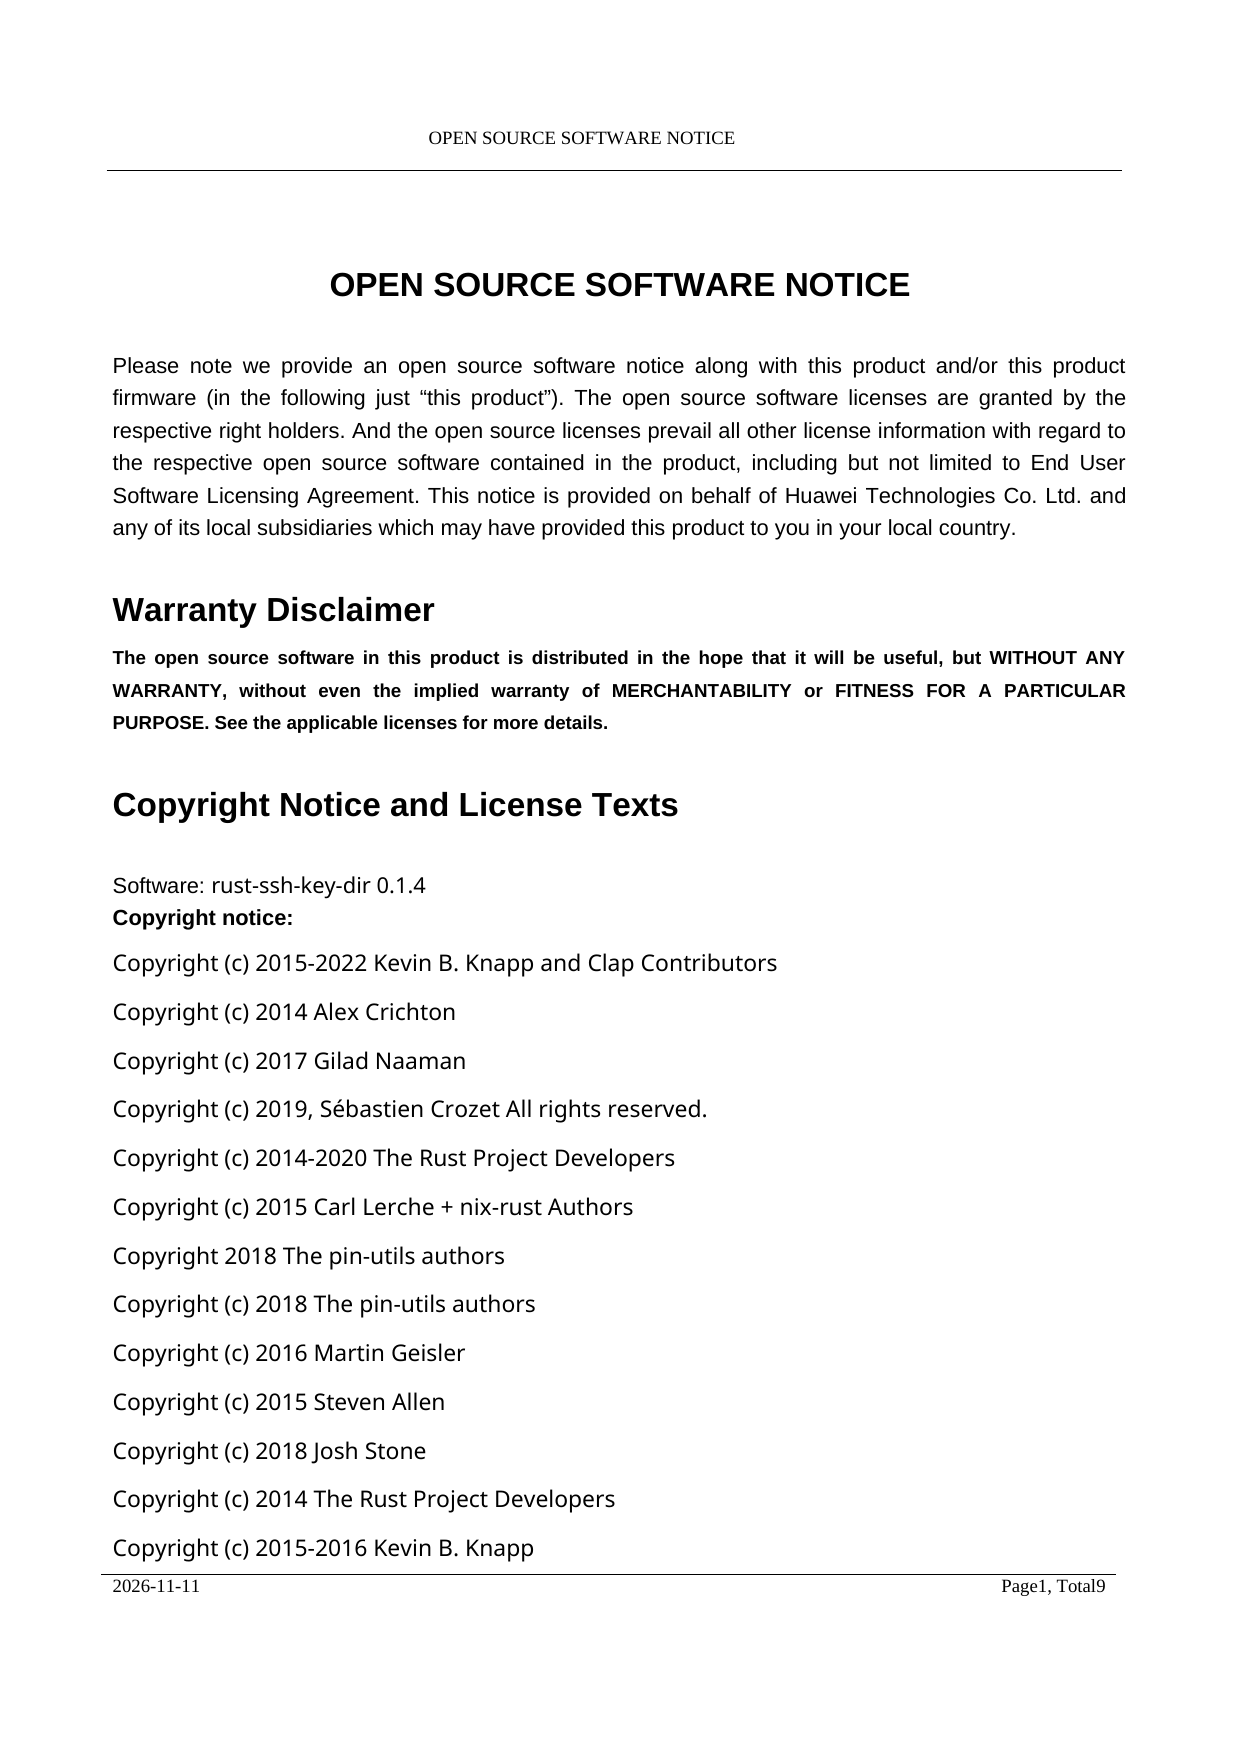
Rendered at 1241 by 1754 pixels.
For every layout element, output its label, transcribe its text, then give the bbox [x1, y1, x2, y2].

text The open source software in this product is distributed in the hope that it will be useful, but WITHOUT ANY WARRANTY, without even the implied warranty of MERCHANTABILITY or FITNESS FOR A PARTICULAR PURPOSE. See the applicable licenses for more details. [112, 641, 1128, 739]
text Copyright notice: [112, 901, 1128, 934]
text OPEN SOURCE SOFTWARE NOTICE [112, 251, 1128, 316]
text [112, 947, 1128, 1564]
text Please note we provide an open source software notice along with this product and/or this product firmware (in the following just “this product”). The open source software licenses are granted by the respective right holders. And the open source licenses prevail all other license information with regard to the respective open source software contained in the product, including but not limited to End User Software Licensing Agreement. This notice is provided on behalf of Huawei Technologies Co. Ltd. and any of its local subsidiaries which may have provided this product to you in your local country. [112, 349, 1128, 544]
text Copyright Notice and License Texts [112, 771, 1128, 836]
text Warranty Disclaimer [112, 576, 1128, 641]
text Software: rust-ssh-key-dir 0.1.4 [112, 869, 1128, 901]
